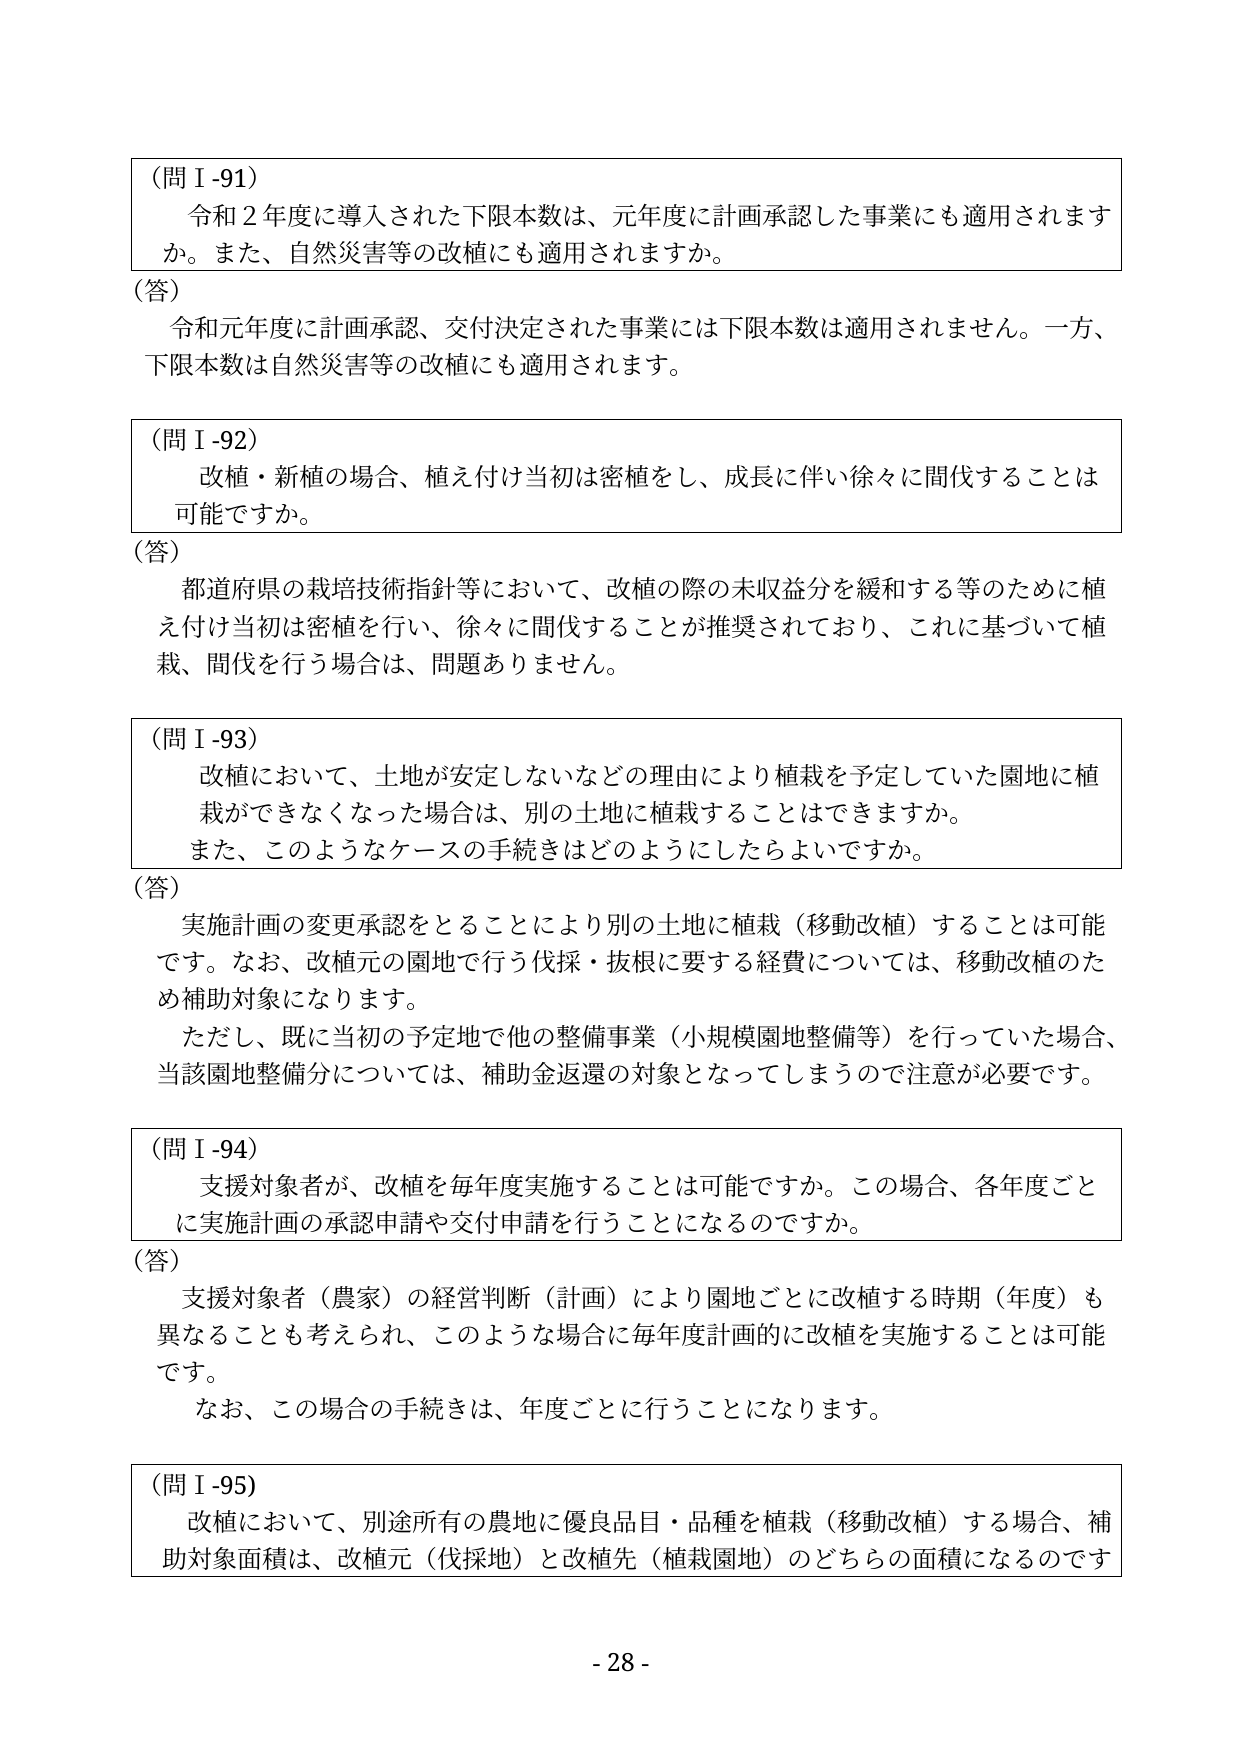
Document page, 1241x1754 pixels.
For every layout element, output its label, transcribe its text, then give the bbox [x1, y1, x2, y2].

text （答） [119, 868, 1122, 906]
text 支援対象者（農家）の経営判断（計画）により園地ごとに改植する時期（年度）も異なることも考えられ、このような場合に毎年度計画的に改植を実施することは可能です。 [157, 1278, 1122, 1390]
text ただし、既に当初の予定地で他の整備事業（小規模園地整備等）を行っていた場合、当該園地整備分については、補助金返還の対象となってしまうので注意が必要です。 [157, 1017, 1122, 1091]
text なお、この場合の手続きは、年度ごとに行うことになります。 [169, 1390, 1122, 1427]
text （答） [119, 533, 1122, 570]
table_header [132, 1465, 1121, 1576]
text 都道府県の栽培技術指針等において、改植の際の未収益分を緩和する等のために植え付け当初は密植を行い、徐々に間伐することが推奨されており、これに基づいて植栽、間伐を行う場合は、問題ありません。 [157, 570, 1122, 681]
table_header （問Ⅰ-92） 改植・新植の場合、植え付け当初は密植をし、成長に伴い徐々に間伐することは可能ですか。 [132, 420, 1121, 532]
text 令和元年度に計画承認、交付決定された事業には下限本数は適用されません。一方、下限本数は自然災害等の改植にも適用されます。 [144, 308, 1122, 382]
text （答） [119, 1241, 1122, 1278]
table_header （問Ⅰ-94） 支援対象者が、改植を毎年度実施することは可能ですか。この場合、各年度ごとに実施計画の承認申請や交付申請を行うことになるのですか。 [132, 1129, 1121, 1240]
text （答） [119, 271, 1122, 308]
table_header （問Ⅰ-93） 改植において、土地が安定しないなどの理由により植栽を予定していた園地に植栽ができなくなった場合は、別の土地に植栽することはできますか。 また、このようなケースの手続きはどのようにしたらよいですか。 [132, 719, 1121, 867]
table_header （問Ⅰ-91） 令和２年度に導入された下限本数は、元年度に計画承認した事業にも適用されますか。また、自然災害等の改植にも適用されますか。 [132, 159, 1121, 270]
text 実施計画の変更承認をとることにより別の土地に植栽（移動改植）することは可能です。なお、改植元の園地で行う伐採・抜根に要する経費については、移動改植のため補助対象になります。 [157, 906, 1122, 1017]
